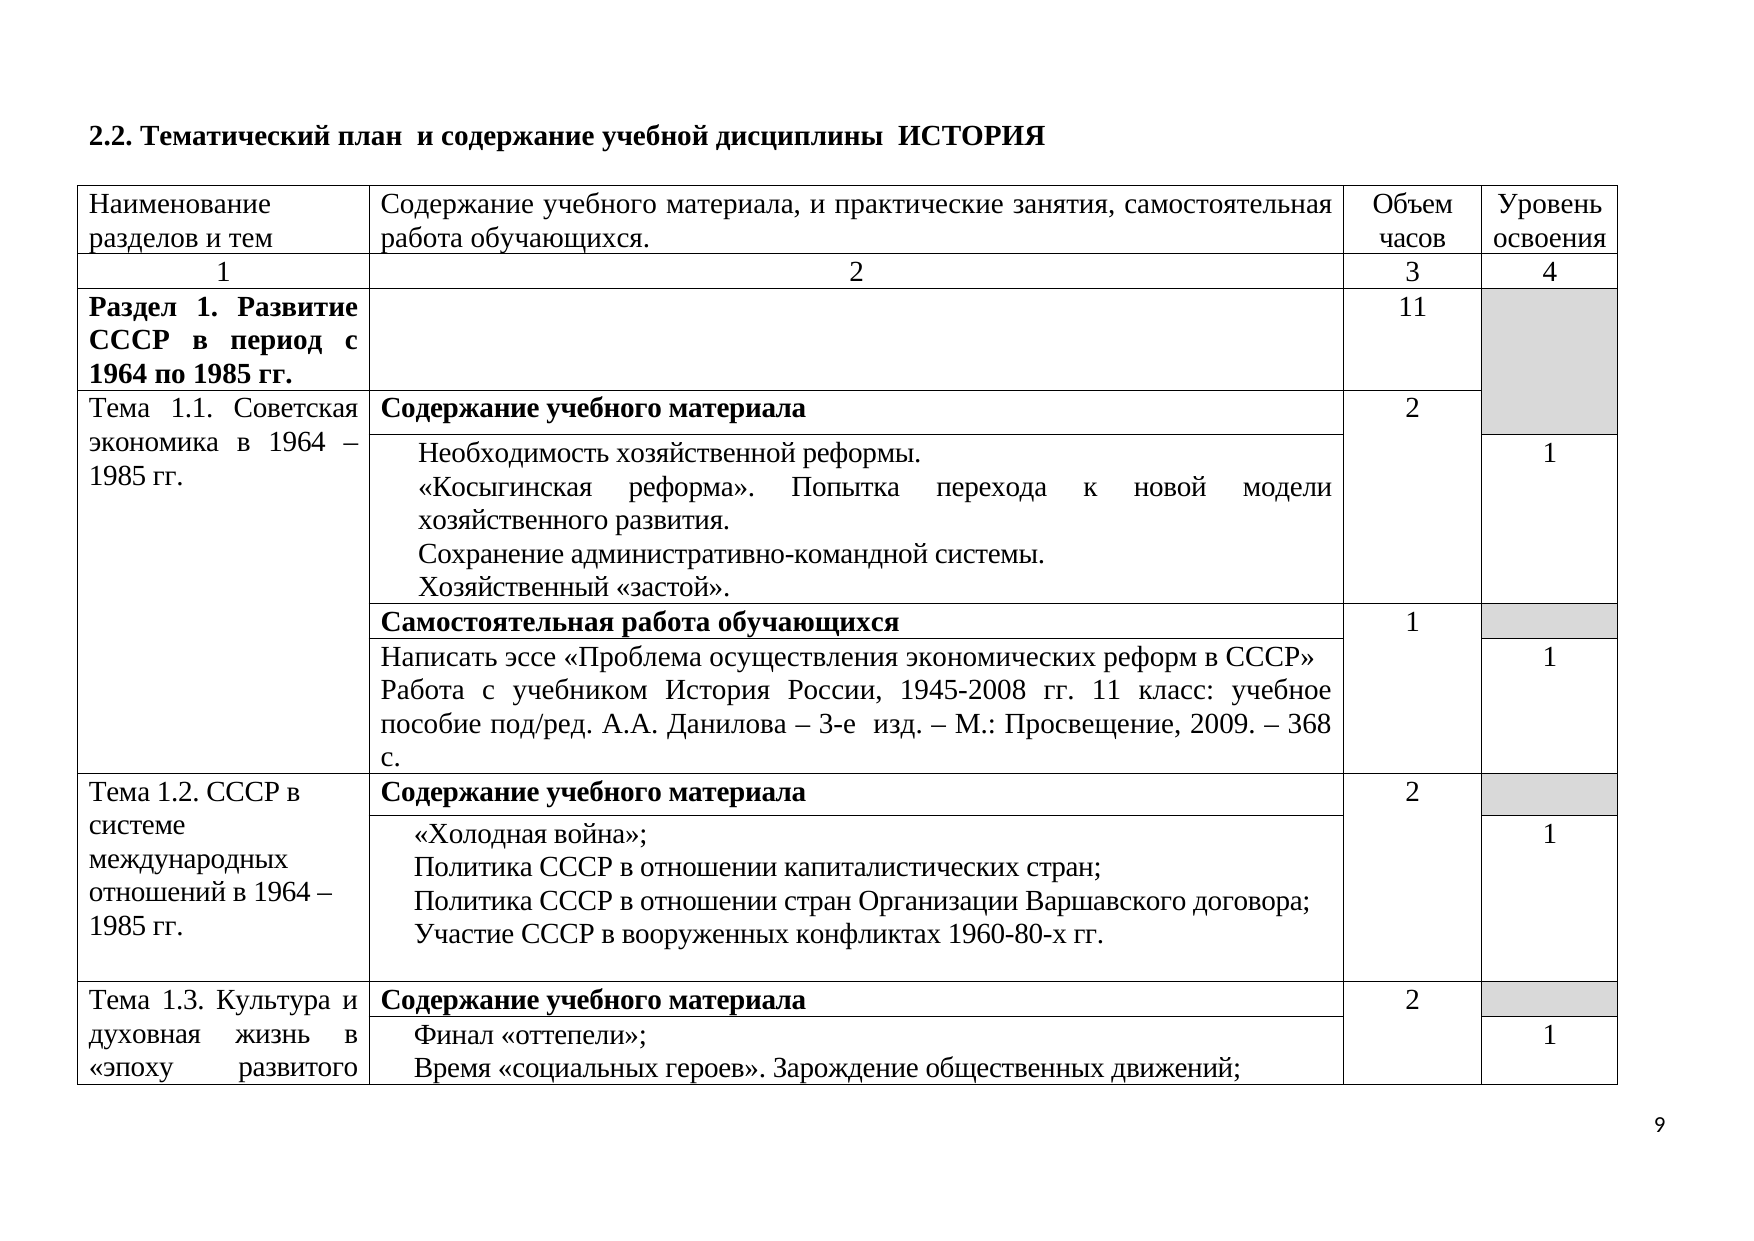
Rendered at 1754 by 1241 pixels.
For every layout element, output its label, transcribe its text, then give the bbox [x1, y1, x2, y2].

table_cell 2 [1344, 774, 1481, 981]
table_cell 1 [1482, 435, 1617, 603]
table_cell Тема 1.3. Культура и духовная жизнь в «эпоху развитого социализма» [78, 982, 369, 1084]
table_header Содержание учебного материала, и практические занятия, самостоятельная работа обучающихся. [370, 186, 1343, 253]
table_cell 1 [78, 254, 369, 288]
table_header Уровень освоения [1482, 186, 1617, 253]
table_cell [370, 1017, 1343, 1084]
table_cell [1482, 982, 1617, 1016]
table_cell 11 [1344, 289, 1481, 389]
table_cell 1 [1344, 604, 1481, 773]
table_cell Содержание учебного материала [370, 391, 1343, 434]
table_cell «Холодная война»; Политика СССР в отношении капиталистических стран; Политика СССР в отношении стран Организации Варшавского договора; Участие СССР в вооруженных конфликтах 1960-80-х гг. [370, 816, 1343, 981]
table_cell 2 [1344, 391, 1481, 603]
table_cell Тема 1.1. Советская экономика в 1964 – 1985 гг. [78, 391, 369, 773]
table_cell 3 [1344, 254, 1481, 288]
table_cell Содержание учебного материала [370, 774, 1343, 815]
table_cell Раздел 1. Развитие СССР в период с 1964 по 1985 гг. [78, 289, 369, 389]
table_cell 1 [1482, 816, 1617, 981]
table_cell Самостоятельная работа обучающихся [370, 604, 1343, 638]
table_cell Необходимость хозяйственной реформы. «Косыгинская реформа». Попытка перехода к новой модели хозяйственного развития. Сохранение административно-командной системы. Хозяйственный «застой». [370, 435, 1343, 603]
table_cell Написать эссе «Проблема осуществления экономических реформ в СССР» Работа с учебником История России, 1945-2008 гг. 11 класс: учебное пособие под/ред. А.А. Данилова – 3-е изд. – М.: Просвещение, 2009. – 368 с. [370, 639, 1343, 773]
table_cell 2 [370, 254, 1343, 288]
table_cell [1482, 604, 1617, 638]
table_cell 4 [1482, 254, 1617, 288]
table_cell Тема 1.2. СССР в системе международных отношений в 1964 – 1985 гг. [78, 774, 369, 981]
text 2.2. Тематический план и содержание учебной дисциплины ИСТОРИЯ [89, 118, 1665, 152]
table_cell 1 [1482, 1017, 1617, 1084]
table_cell [1482, 289, 1617, 434]
table_cell 2 [1344, 982, 1481, 1084]
table_cell 1 [1482, 639, 1617, 773]
table_header Наименование разделов и тем [78, 186, 369, 253]
table_cell Содержание учебного материала [370, 982, 1343, 1016]
table_cell [370, 289, 1343, 389]
table_header Объем часов [1344, 186, 1481, 253]
table_cell [1482, 774, 1617, 815]
